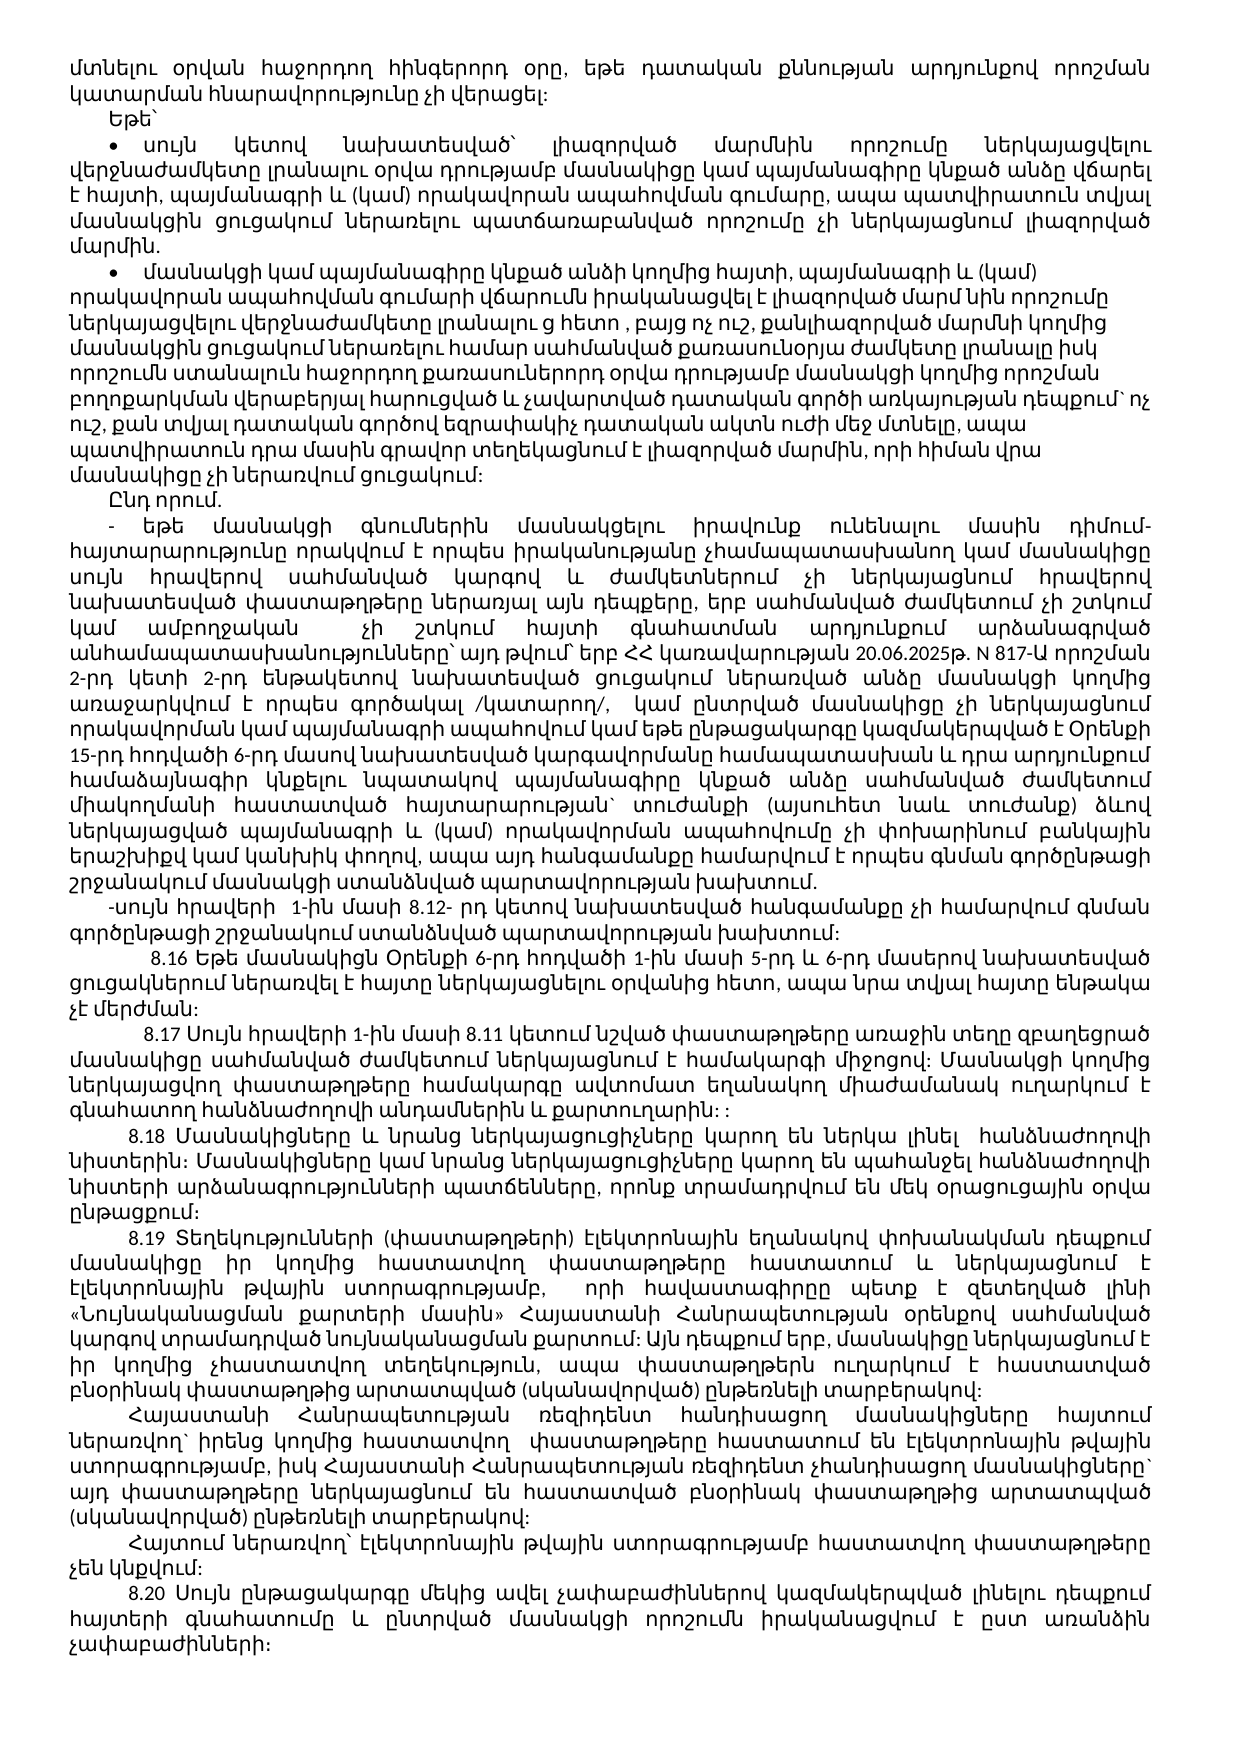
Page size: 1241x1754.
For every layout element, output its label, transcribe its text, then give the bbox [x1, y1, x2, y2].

text -սույն հրավերի 1-ին մասի 8.12- րդ կետով նախատեսված հանգամանքը չի համարվում գնման գործընթացի շրջանակում ստանձնված պարտավորության խախտում: [69, 894, 1152, 945]
text Ընդ որում. [69, 488, 1152, 513]
text 8.18 Մասնակիցները և նրանց ներկայացուցիչները կարող են ներկա լինել հանձնաժողովի նիստերին։ Մասնակիցները կամ նրանց ներկայացուցիչները կարող են պահանջել հանձնաժողովի նիստերի արձանագրությունների պատճենները, որոնք տրամադրվում են մեկ օրացուցային օրվա ընթացքում։ [69, 1123, 1152, 1225]
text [69, 56, 1152, 106]
text • սույն կետով նախատեսված՝ լիազորված մարմնին որոշումը ներկայացվելու վերջնաժամկետը լրանալու օրվա դրությամբ մասնակիցը կամ պայմանագիրը կնքած անձը վճարել է հայտի, պայմանագրի և (կամ) որակավորան ապահովման գումարը, ապա պատվիրատուն տվյալ մասնակցին ցուցակում ներառելու պատճառաբանված որոշումը չի ներկայացնում լիազորված մարմին. [69, 132, 1152, 259]
text Հայաստանի Հանրապետության ռեզիդենտ հանդիսացող մասնակիցները հայտում ներառվող` իրենց կողմից հաստատվող փաստաթղթերը հաստատում են էլեկտրոնային թվային ստորագրությամբ, իսկ Հայաստանի Հանրապետության ռեզիդենտ չհանդիսացող մասնակիցները` այդ փաստաթղթերը ներկայացնում են հաստատված բնօրինակ փաստաթղթից արտատպված (սկանավորված) ընթեռնելի տարբերակով: [69, 1403, 1152, 1530]
text - եթե մասնակցի գնումներին մասնակցելու իրավունք ունենալու մասին դիմում-հայտարարությունը որակվում է որպես իրականությանը չհամապատասխանող կամ մասնակիցը սույն հրավերով սահմանված կարգով և ժամկետներում չի ներկայացնում հրավերով նախատեսված փաստաթղթերը ներառյալ այն դեպքերը, երբ սահմանված ժամկետում չի շտկում կամ ամբողջական չի շտկում հայտի գնահատման արդյունքում արձանագրված անհամապատասխանությունները՝ այդ թվում՝ երբ ՀՀ կառավարության 20.06.2025թ. N 817-Ա որոշման 2-րդ կետի 2-րդ ենթակետով նախատեսված ցուցակում ներառված անձը մասնակցի կողմից առաջարկվում է որպես գործակալ /կատարող/, կամ ընտրված մասնակիցը չի ներկայացնում որակավորման կամ պայմանագրի ապահովում կամ եթե ընթացակարգը կազմակերպված է Օրենքի 15-րդ հոդվածի 6-րդ մասով նախատեսված կարգավորմանը համապատասխան և դրա արդյունքում համաձայնագիր կնքելու նպատակով պայմանագիրը կնքած անձը սահմանված ժամկետում միակողմանի հաստատված հայտարարության` տուժանքի (այսուհետ նաև տուժանք) ձևով ներկայացված պայմանագրի և (կամ) որակավորման ապահովումը չի փոխարինում բանկային երաշխիքվ կամ կանխիկ փողով, ապա այդ հանգամանքը համարվում է որպես գնման գործընթացի շրջանակում մասնակցի ստանձնված պարտավորության խախտում. [69, 513, 1152, 894]
text 8.16 Եթե մասնակիցն Օրենքի 6-րդ հոդվածի 1-ին մասի 5-րդ և 6-րդ մասերով նախատեսված ցուցակներում ներառվել է հայտը ներկայացնելու օրվանից հետո, ապա նրա տվյալ հայտը ենթակա չէ մերժման: [69, 945, 1152, 1021]
text Եթե՝ [69, 106, 1152, 132]
text 8.20 Սույն ընթացակարգը մեկից ավել չափաբաժիններով կազմակերպված լինելու դեպքում հայտերի գնահատումը և ընտրված մասնակցի որոշումն իրականացվում է ըստ առանձին չափաբաժինների։ [69, 1581, 1152, 1657]
text 8.17 Սույն հրավերի 1-ին մասի 8.11 կետում նշված փաստաթղթերը առաջին տեղը զբաղեցրած մասնակիցը սահմանված ժամկետում ներկայացնում է համակարգի միջոցով: Մասնակցի կողմից ներկայացվող փաստաթղթերը համակարգը ավտոմատ եղանակող միաժամանակ ուղարկում է գնահատող հանձնաժողովի անդամներին և քարտուղարին: : [69, 1021, 1152, 1123]
text • մասնակցի կամ պայմանագիրը կնքած անձի կողմից հայտի, պայմանագրի և (կամ) որակավորան ապահովման գումարի վճարումն իրականացվել է լիազորված մարմ նին որոշումը ներկայացվելու վերջնաժամկետը լրանալու ց հետո , բայց ոչ ուշ, քանլիազորված մարմնի կողմից մասնակցին ցուցակում ներառելու համար սահմանված քառասունօրյա ժամկետը լրանալը իսկ որոշումն ստանալուն հաջորդող քառասուներորդ օրվա դրությամբ մասնակցի կողմից որոշման բողոքարկման վերաբերյալ հարուցված և չավարտված դատական գործի առկայության դեպքում` ոչ ուշ, քան տվյալ դատական գործով եզրափակիչ դատական ակտն ուժի մեջ մտնելը, ապա պատվիրատուն դրա մասին գրավոր տեղեկացնում է լիազորված մարմին, որի հիման վրա մասնակիցը չի ներառվում ցուցակում: [69, 259, 1152, 488]
text 8.19 Տեղեկությունների (փաստաթղթերի) էլեկտրոնային եղանակով փոխանակման դեպքում մասնակիցը իր կողմից հաստատվող փաստաթղթերը հաստատում և ներկայացնում է էլեկտրոնային թվային ստորագրությամբ, որի հավաստագիրըը պետք է զետեղված լինի «Նույնականացման քարտերի մասին» Հայաստանի Հանրապետության օրենքով սահմանված կարգով տրամադրված նույնականացման քարտում: Այն դեպքում երբ, մասնակիցը ներկայացնում է իր կողմից չհաստատվող տեղեկություն, ապա փաստաթղթերն ուղարկում է հաստատված բնօրինակ փաստաթղթից արտատպված (սկանավորված) ընթեռնելի տարբերակով: [69, 1225, 1152, 1403]
text Հայտում ներառվող՝ էլեկտրոնային թվային ստորագրությամբ հաստատվող փաստաթղթերը չեն կնքվում: [69, 1530, 1152, 1581]
